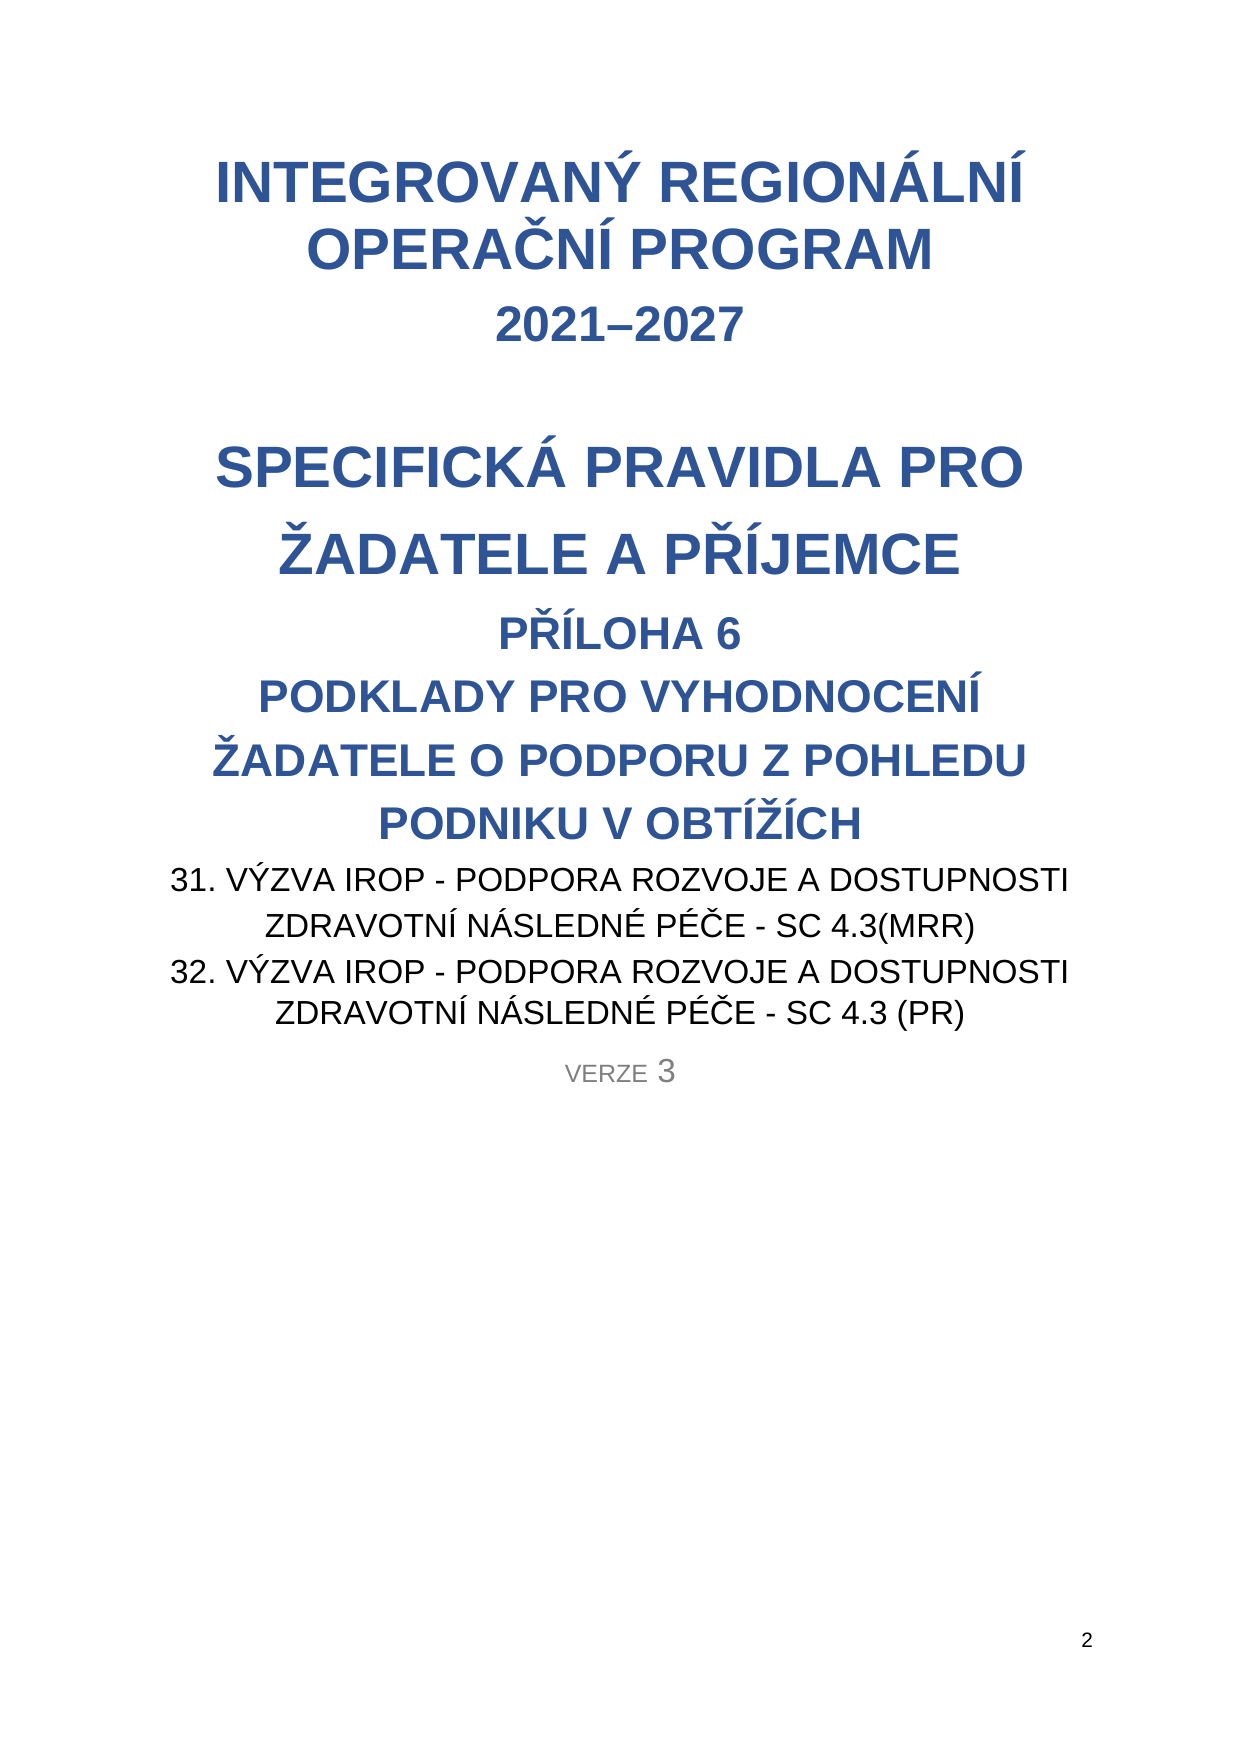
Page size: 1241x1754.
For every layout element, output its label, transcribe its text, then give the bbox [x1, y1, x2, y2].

text VERZE 3 [148, 148, 1093, 186]
